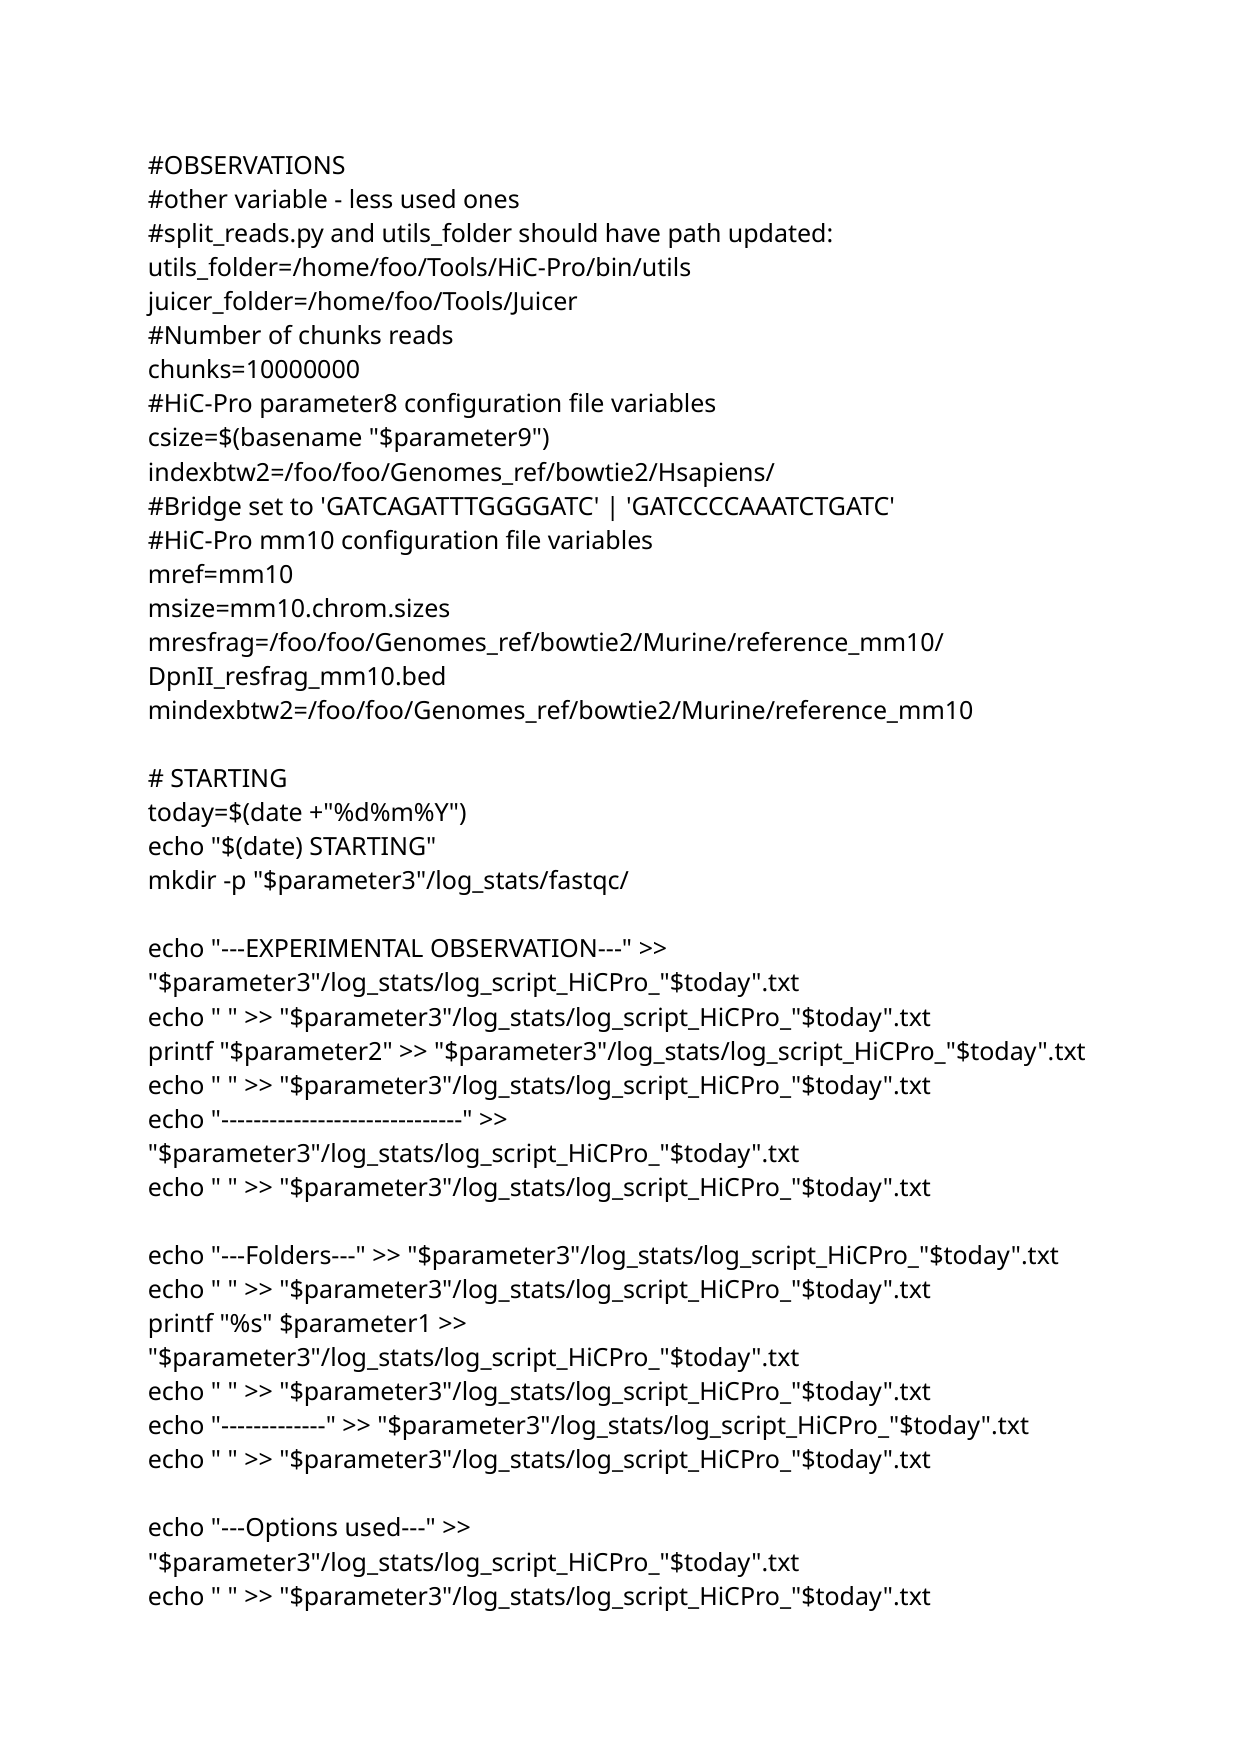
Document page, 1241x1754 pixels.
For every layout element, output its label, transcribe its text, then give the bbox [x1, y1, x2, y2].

text utils_folder=/home/foo/Tools/HiC-Pro/bin/utils [148, 250, 1093, 284]
text mindexbtw2=/foo/foo/Genomes_ref/bowtie2/Murine/reference_mm10 [148, 693, 1093, 727]
text echo " " >> "$parameter3"/log_stats/log_script_HiCPro_"$today".txt [148, 1442, 1093, 1476]
text echo "-------------" >> "$parameter3"/log_stats/log_script_HiCPro_"$today".txt [148, 1408, 1093, 1442]
text #HiC-Pro parameter8 configuration file variables [148, 386, 1093, 420]
text #split_reads.py and utils_folder should have path updated: [148, 216, 1093, 250]
text #HiC-Pro mm10 configuration file variables [148, 522, 1093, 556]
text indexbtw2=/foo/foo/Genomes_ref/bowtie2/Hsapiens/ [148, 454, 1093, 488]
text echo " " >> "$parameter3"/log_stats/log_script_HiCPro_"$today".txt [148, 1272, 1093, 1306]
text #other variable - less used ones [148, 182, 1093, 216]
text echo " " >> "$parameter3"/log_stats/log_script_HiCPro_"$today".txt [148, 1169, 1093, 1203]
text echo " " >> "$parameter3"/log_stats/log_script_HiCPro_"$today".txt [148, 1578, 1093, 1612]
text echo "---EXPERIMENTAL OBSERVATION---" >> "$parameter3"/log_stats/log_script_HiCPro_"$today".txt [148, 931, 1093, 999]
text chunks=10000000 [148, 352, 1093, 386]
text echo "------------------------------" >> "$parameter3"/log_stats/log_script_HiCPro_"$today".txt [148, 1101, 1093, 1169]
text mref=mm10 [148, 556, 1093, 590]
text mkdir -p "$parameter3"/log_stats/fastqc/ [148, 863, 1093, 897]
text today=$(date +"%d%m%Y") [148, 795, 1093, 829]
text msize=mm10.chrom.sizes [148, 590, 1093, 624]
text printf "$parameter2" >> "$parameter3"/log_stats/log_script_HiCPro_"$today".txt [148, 1033, 1093, 1067]
text printf "%s" $parameter1 >> "$parameter3"/log_stats/log_script_HiCPro_"$today".txt [148, 1306, 1093, 1374]
text echo " " >> "$parameter3"/log_stats/log_script_HiCPro_"$today".txt [148, 1067, 1093, 1101]
text echo "---Folders---" >> "$parameter3"/log_stats/log_script_HiCPro_"$today".txt [148, 1238, 1093, 1272]
text echo "---Options used---" >> "$parameter3"/log_stats/log_script_HiCPro_"$today".txt [148, 1510, 1093, 1578]
text echo " " >> "$parameter3"/log_stats/log_script_HiCPro_"$today".txt [148, 1374, 1093, 1408]
text mresfrag=/foo/foo/Genomes_ref/bowtie2/Murine/reference_mm10/DpnII_resfrag_mm10.bed [148, 624, 1093, 693]
text csize=$(basename "$parameter9") [148, 420, 1093, 454]
text echo " " >> "$parameter3"/log_stats/log_script_HiCPro_"$today".txt [148, 999, 1093, 1033]
text # STARTING [148, 761, 1093, 795]
text #Number of chunks reads [148, 318, 1093, 352]
text #Bridge set to 'GATCAGATTTGGGGATC' | 'GATCCCCAAATCTGATC' [148, 488, 1093, 522]
text #OBSERVATIONS [148, 148, 1093, 182]
text echo "$(date) STARTING" [148, 829, 1093, 863]
text juicer_folder=/home/foo/Tools/Juicer [148, 284, 1093, 318]
